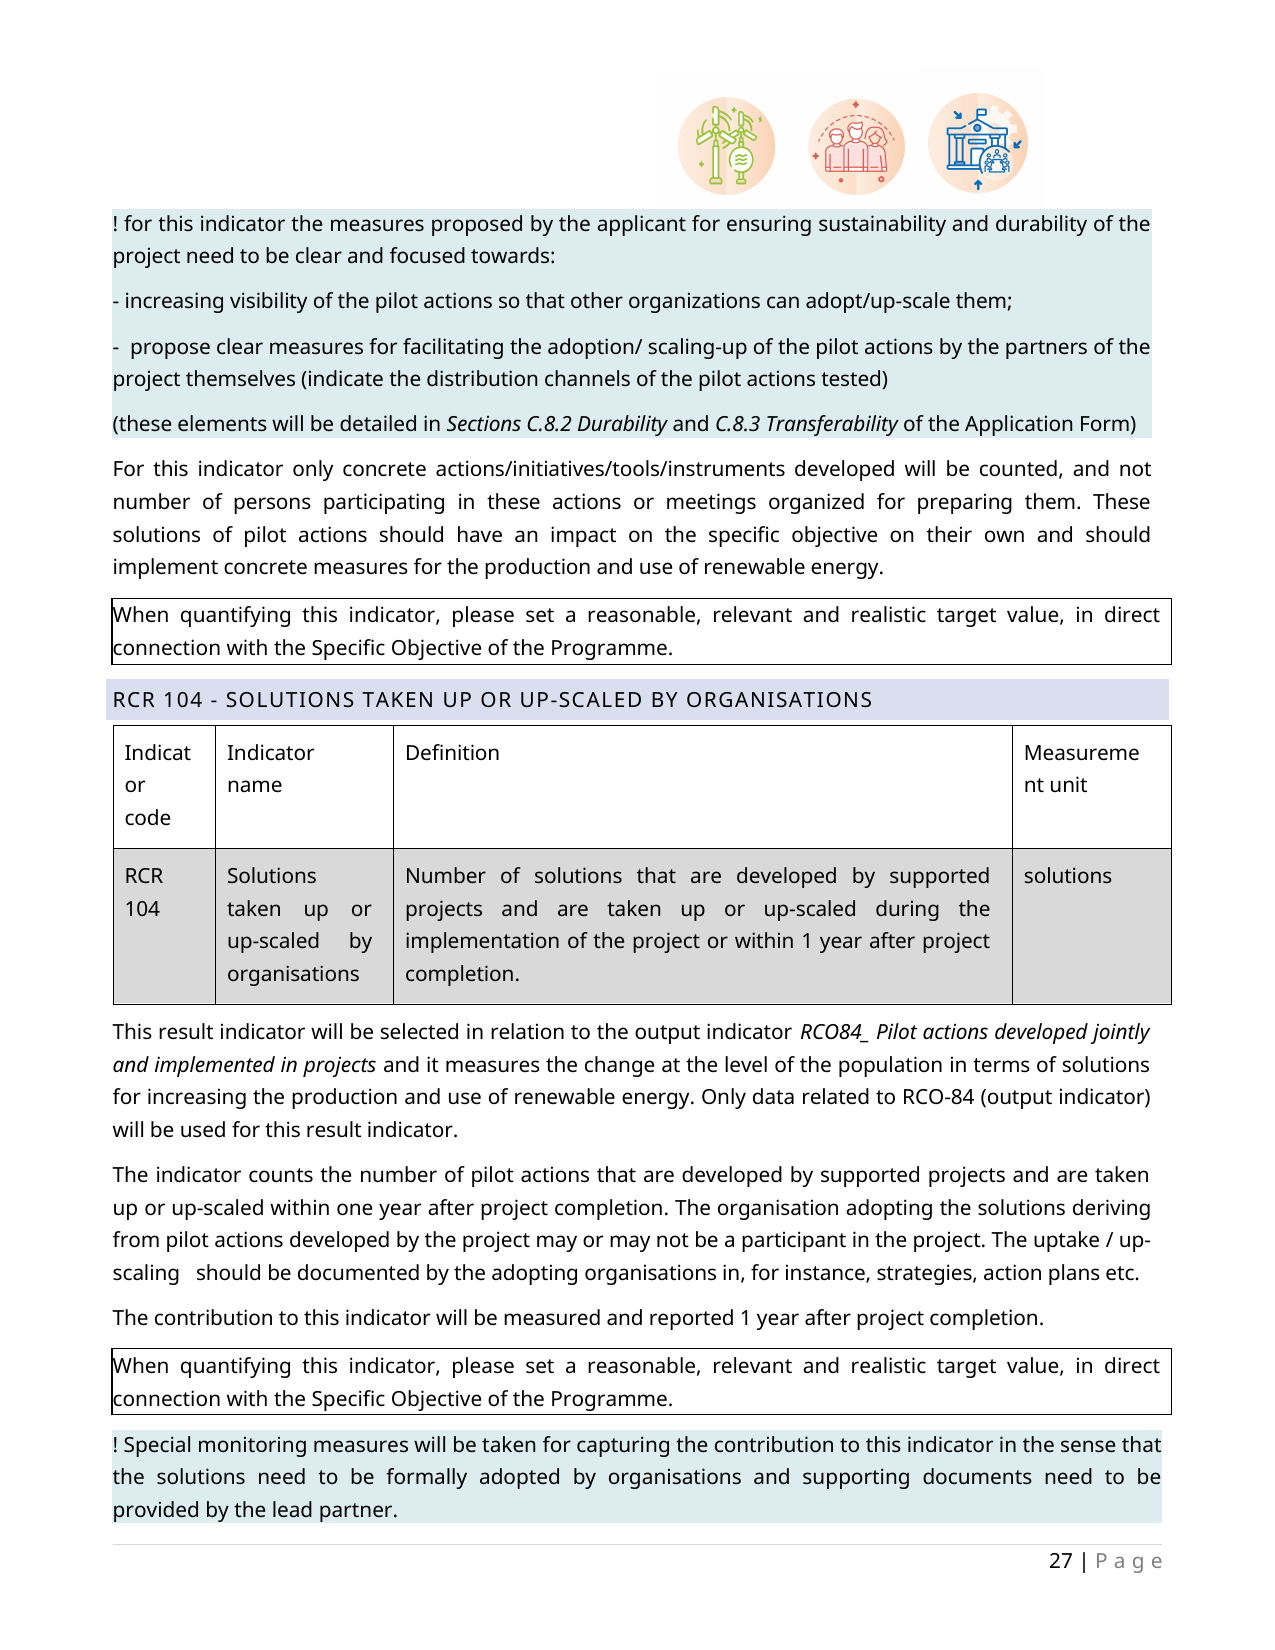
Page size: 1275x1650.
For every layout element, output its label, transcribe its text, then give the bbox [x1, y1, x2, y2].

text - increasing visibility of the pilot actions so that other organizations can adopt/up-scale them; [112, 287, 1152, 315]
table_header Definition [394, 726, 1012, 848]
table_cell Number of solutions that are developed by supported projects and are taken up or up-scaled during the implementation of the project or within 1 year after project completion. [394, 849, 1012, 1003]
table_cell RCR 104 [114, 849, 215, 1003]
subtitle RCR 104 - Solutions taken up or up-scaled by organisations [113, 686, 1162, 714]
text (these elements will be detailed in Sections C.8.2 Durability and C.8.3 Transferability of the Application Form) [112, 409, 1152, 438]
table_cell solutions [1013, 849, 1171, 1003]
text ! Special monitoring measures will be taken for capturing the contribution to this indicator in the sense that the solutions need to be formally adopted by organisations and supporting documents need to be provided by the lead partner. [112, 1430, 1162, 1523]
text This result indicator will be selected in relation to the output indicator RCO84_ Pilot actions developed jointly and implemented in projects and it measures the change at the level of the population in terms of solutions for increasing the production and use of renewable energy. Only data related to RCO-84 (output indicator) will be used for this result indicator. [112, 1017, 1152, 1143]
table_header Indicator code [114, 726, 215, 848]
text When quantifying this indicator, please set a reasonable, relevant and realistic target value, in direct connection with the Specific Objective of the Programme. [113, 599, 1171, 664]
picture [660, 66, 1046, 209]
text ! for this indicator the measures proposed by the applicant for ensuring sustainability and durability of the project need to be clear and focused towards: [112, 209, 1152, 270]
text When quantifying this indicator, please set a reasonable, relevant and realistic target value, in direct connection with the Specific Objective of the Programme. [113, 1349, 1171, 1414]
text The contribution to this indicator will be measured and reported 1 year after project completion. [112, 1303, 1152, 1331]
text For this indicator only concrete actions/initiatives/tools/instruments developed will be counted, and not number of persons participating in these actions or meetings organized for preparing them. These solutions of pilot actions should have an impact on the specific objective on their own and should implement concrete measures for the production and use of renewable energy. [112, 454, 1152, 581]
text - propose clear measures for facilitating the adoption/ scaling-up of the pilot actions by the partners of the project themselves (indicate the distribution channels of the pilot actions tested) [112, 332, 1152, 393]
table_cell Solutions taken up or up-scaled by organisations [216, 849, 393, 1003]
table_header Indicator name [216, 726, 393, 848]
table_header Measurement unit [1013, 726, 1171, 848]
text The indicator counts the number of pilot actions that are developed by supported projects and are taken up or up-scaled within one year after project completion. The organisation adopting the solutions deriving from pilot actions developed by the project may or may not be a participant in the project. The uptake / up-scaling should be documented by the adopting organisations in, for instance, strategies, action plans etc. [112, 1160, 1152, 1286]
